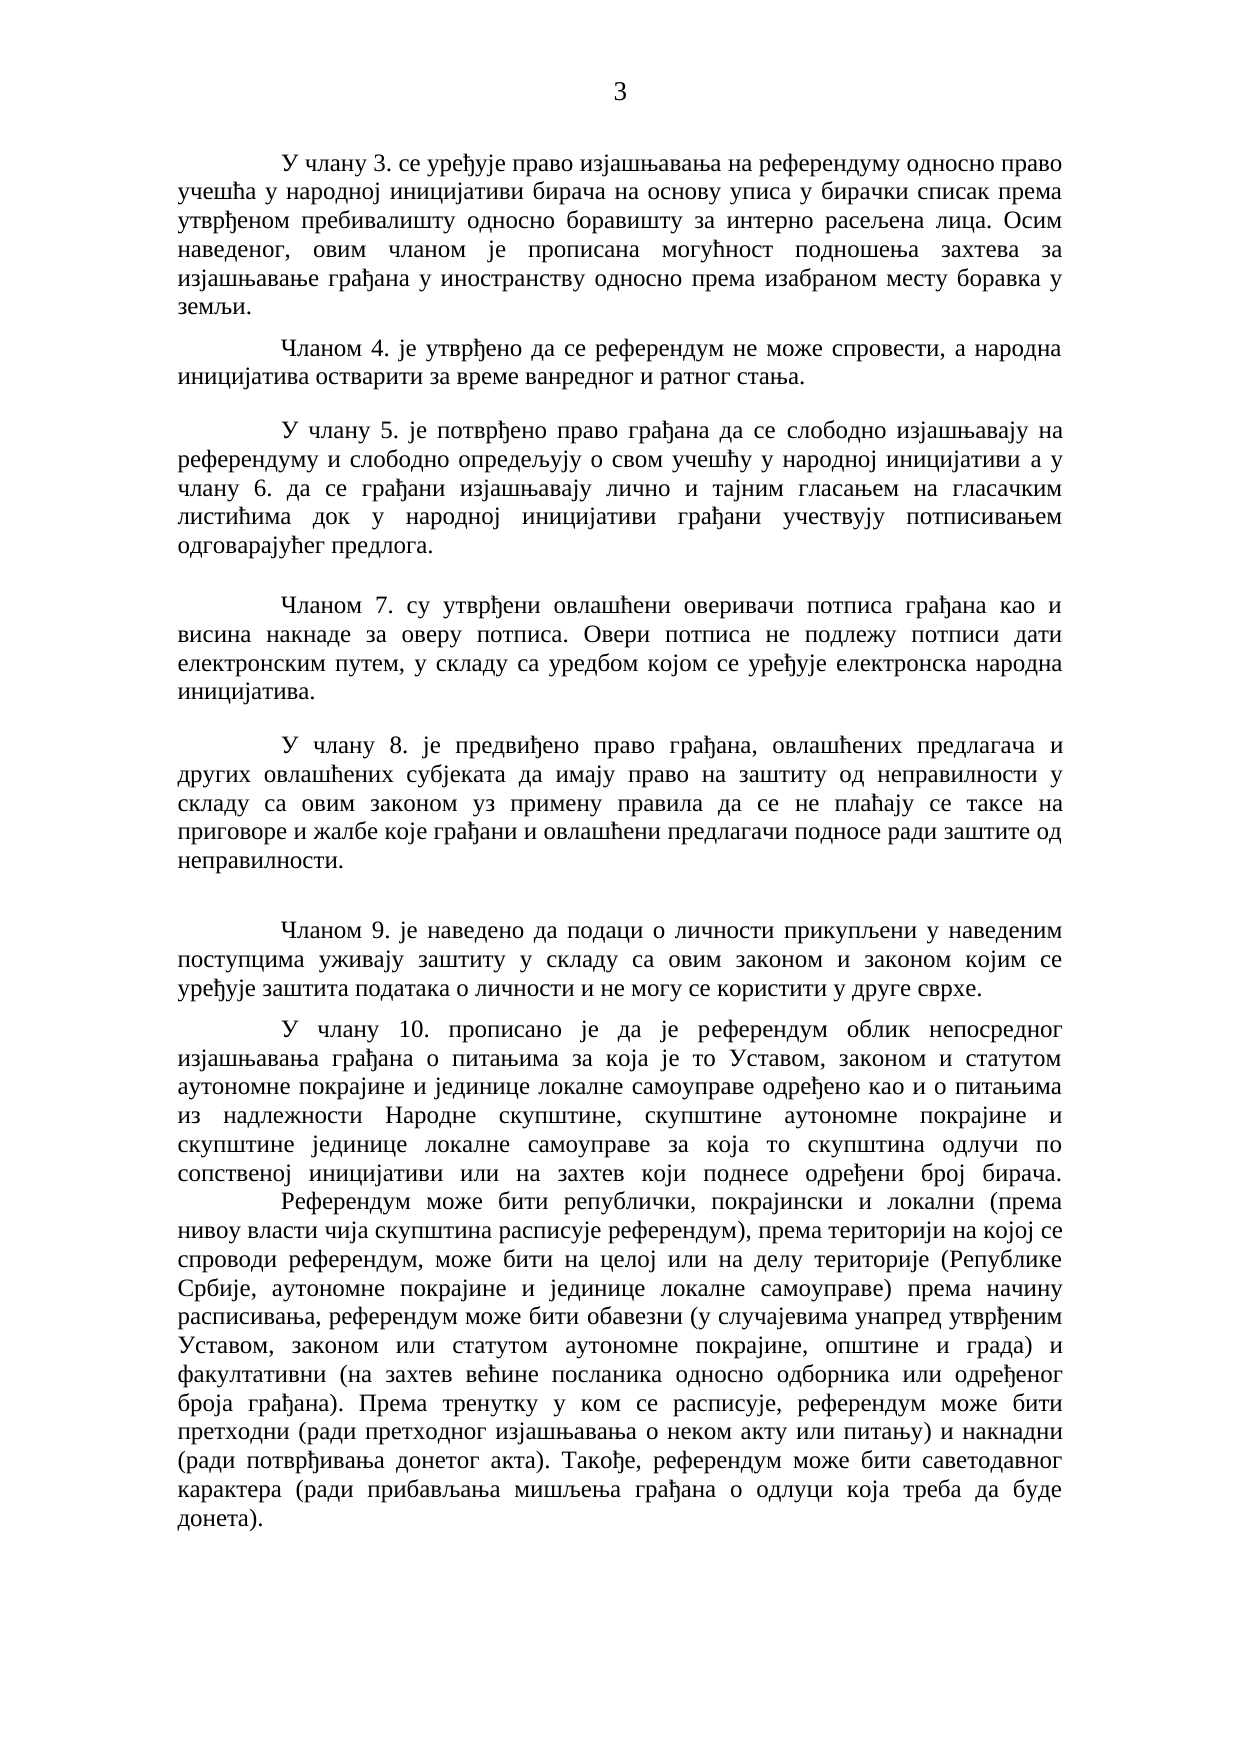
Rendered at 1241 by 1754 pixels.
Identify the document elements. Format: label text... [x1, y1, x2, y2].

text Чланом 7. су утврђени овлашћени оверивачи потписа грађана као и висина накнаде за оверу потписа. Овери потписа не подлежу потписи дати електронским путем, у складу са уредбом којом се уређује електронска народна иницијатива. [177, 590, 1063, 705]
text У члану 5. је потврђено право грађана да се слободно изјашњавају на референдуму и слободно опредељују о свом учешћу у народној иницијативи а у члану 6. да се грађани изјашњавају лично и тајним гласањем на гласачким листићима док у народној иницијативи грађани учествују потписивањем одговарајућег предлога. [177, 415, 1063, 559]
text У члану 3. се уређује право изјашњавања на референдуму односно право учешћа у народној иницијативи бирача на основу уписа у бирачки списак према утврђеном пребивалишту односно боравишту за интерно расељена лица. Осим наведеног, овим чланом је прописана могућност подношења захтева за изјашњавање грађана у иностранству односно према изабраном месту боравка у земљи. [177, 148, 1063, 320]
text У члану 8. је предвиђено право грађана, овлашћених предлагача и других овлашћених субјеката да имају право на заштиту од неправилности у складу са овим законом уз примену правила да се не плаћају се таксе на приговоре и жалбе које грађани и овлашћени предлагачи подносе ради заштите од неправилности. [177, 730, 1063, 874]
text Чланом 4. је утврђено да се референдум не може спровести, а народна иницијатива остварити за време ванредног и ратног стања. [177, 333, 1063, 390]
text Чланом 9. је наведено да подаци о личности прикупљени у наведеним поступцима уживају заштиту у складу са овим законом и законом којим се уређује заштита података о личности и не могу се користити у друге сврхе. [177, 915, 1063, 1001]
text У члану 10. прописано је да је референдум облик непосредног изјашњавања грађана о питањима за која је то Уставом, законом и статутом аутономне покрајине и јединице локалне самоуправе одређено као и о питањима из надлежности Народне скупштине, скупштине аутономне покрајине и скупштине јединице локалне самоуправе за која то скупштина одлучи по сопственој иницијативи или на захтев који поднесе одређени број бирача. Референдум може бити републички, покрајински и локални (према нивоу власти чиja скупштина расписује референдум), према територији на којој се спроводи референдум, може бити на целој или на делу територије (Републике Србије, аутономне покрајине и јединице локалне самоуправе) према начину расписивања, референдум може бити обавезни (у случајевима унапред утврђеним Уставом, законом или статутом аутономне покрајине, општине и града) и факултативни (на захтев већине посланика односно одборника или одређеног броја грађана). Према тренутку у ком се расписује, референдум може бити претходни (ради претходног изјашњавања о неком акту или питању) и накнадни (ради потврђивања донетог акта). Такође, референдум може бити саветодавног карактера (ради прибављања мишљења грађана о одлуци која треба да буде донета). [177, 1014, 1063, 1531]
